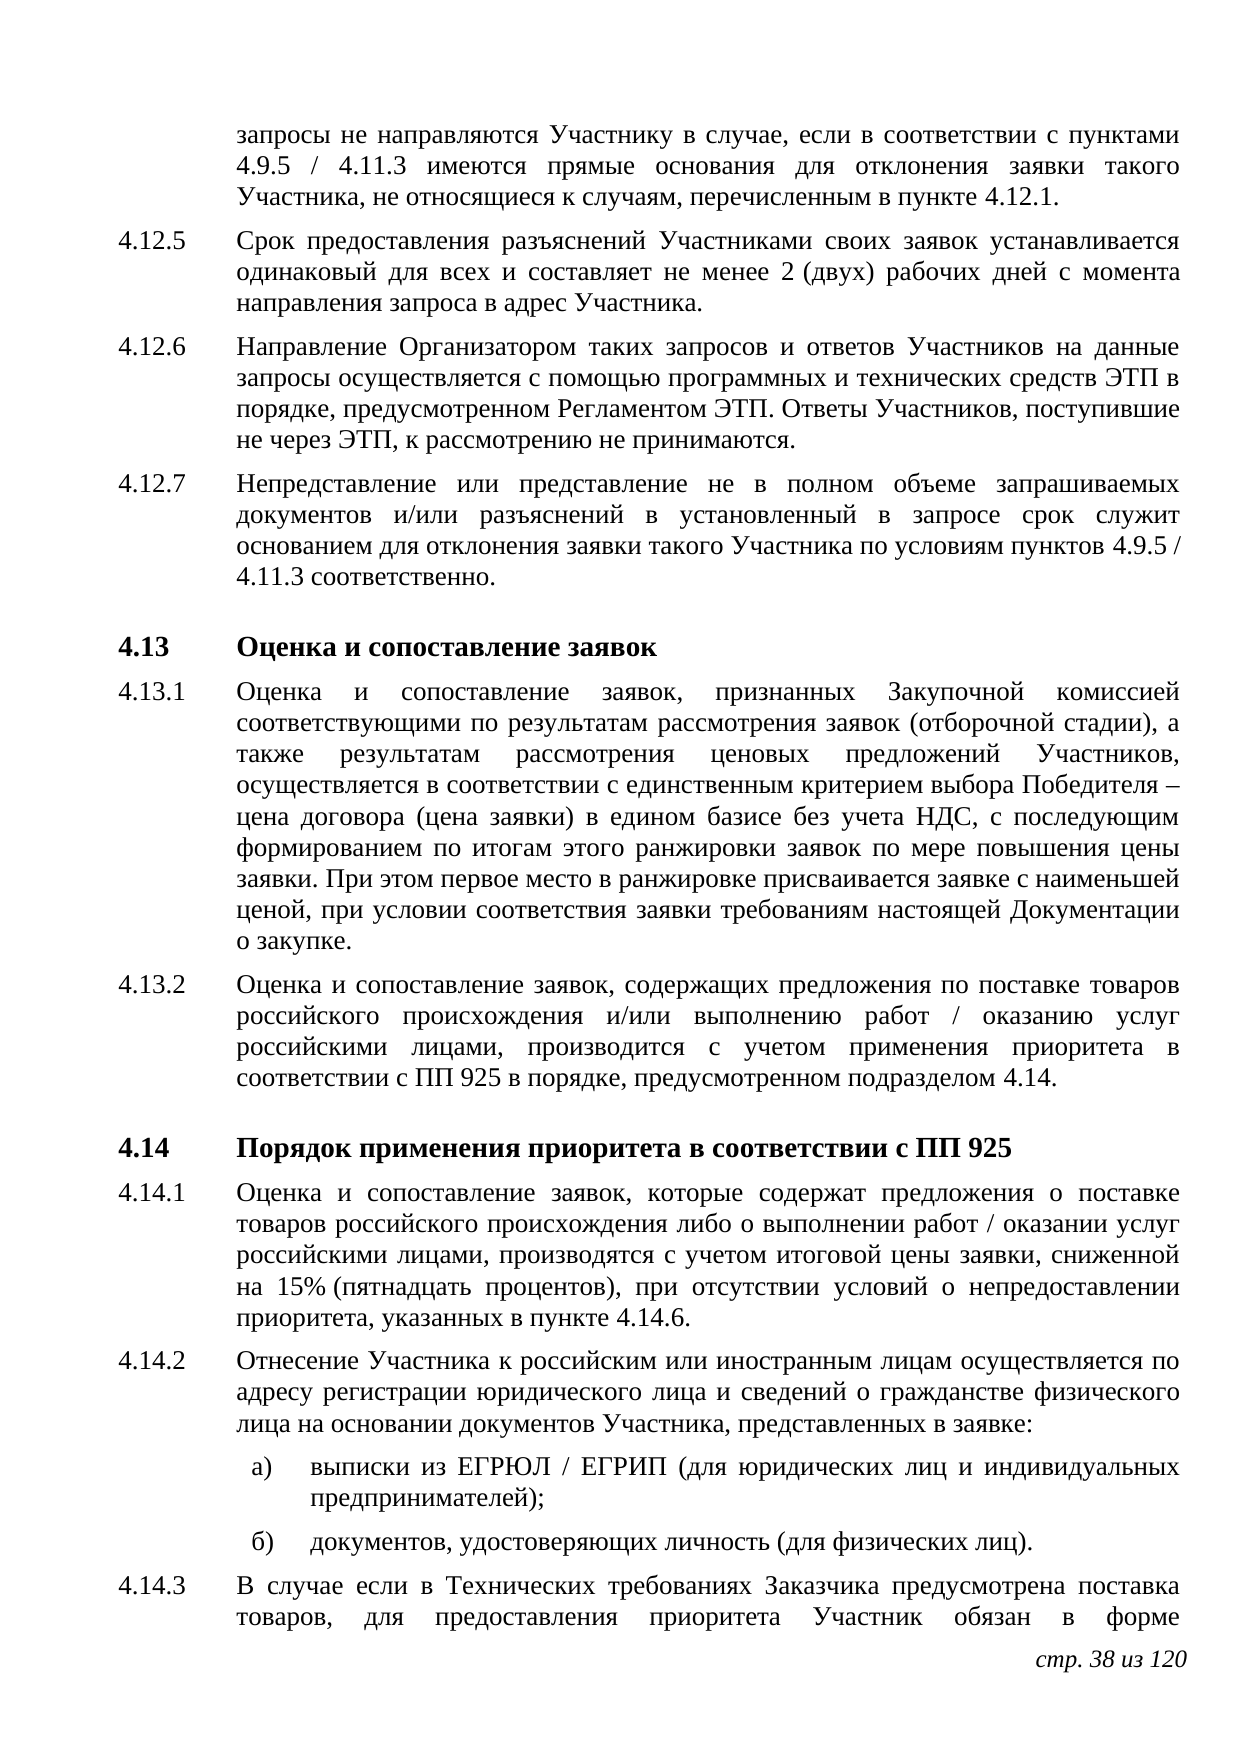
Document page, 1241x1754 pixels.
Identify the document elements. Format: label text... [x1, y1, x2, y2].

text Оценка и сопоставление заявок, признанных Закупочной комиссией соответствующими по результатам рассмотрения заявок (отборочной стадии), а также результатам рассмотрения ценовых предложений Участников, осуществляется в соответствии с единственным критерием выбора Победителя – цена договора (цена заявки) в едином базисе без учета НДС, с последующим формированием по итогам этого ранжировки заявок по мере повышения цены заявки. При этом первое место в ранжировке присваивается заявке с наименьшей ценой, при условии соответствия заявки требованиям настоящей Документации о закупке. [118, 675, 1181, 956]
text документов, удостоверяющих личность (для физических лиц). [251, 1525, 1181, 1556]
text Оценка и сопоставление заявок, которые содержат предложения о поставке товаров российского происхождения либо о выполнении работ / оказании услуг российскими лицами, производятся с учетом итоговой цены заявки, сниженной на 15% (пятнадцать процентов), при отсутствии условий о непредоставлении приоритета, указанных в пункте 4.14.6. [118, 1176, 1181, 1332]
subtitle Порядок применения приоритета в соответствии с ПП 925 [118, 1130, 1181, 1164]
subtitle Оценка и сопоставление заявок [118, 629, 1181, 663]
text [118, 1569, 1181, 1631]
text Отнесение Участника к российским или иностранным лицам осуществляется по адресу регистрации юридического лица и сведений о гражданстве физического лица на основании документов Участника, представленных в заявке: [118, 1344, 1181, 1438]
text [118, 118, 1181, 212]
text Направление Организатором таких запросов и ответов Участников на данные запросы осуществляется с помощью программных и технических средств ЭТП в порядке, предусмотренном Регламентом ЭТП. Ответы Участников, поступившие не через ЭТП, к рассмотрению не принимаются. [118, 330, 1181, 454]
text Оценка и сопоставление заявок, содержащих предложения по поставке товаров российского происхождения и/или выполнению работ / оказанию услуг российскими лицами, производится с учетом применения приоритета в соответствии с ПП 925 в порядке, предусмотренном подразделом 4.14. [118, 968, 1181, 1093]
text Непредставление или представление не в полном объеме запрашиваемых документов и/или разъяснений в установленный в запросе срок служит основанием для отклонения заявки такого Участника по условиям пунктов 4.9.5 / 4.11.3 соответственно. [118, 467, 1181, 592]
text Срок предоставления разъяснений Участниками своих заявок устанавливается одинаковый для всех и составляет не менее 2 (двух) рабочих дней с момента направления запроса в адрес Участника. [118, 224, 1181, 317]
text выписки из ЕГРЮЛ / ЕГРИП (для юридических лиц и индивидуальных предпринимателей); [251, 1450, 1181, 1513]
